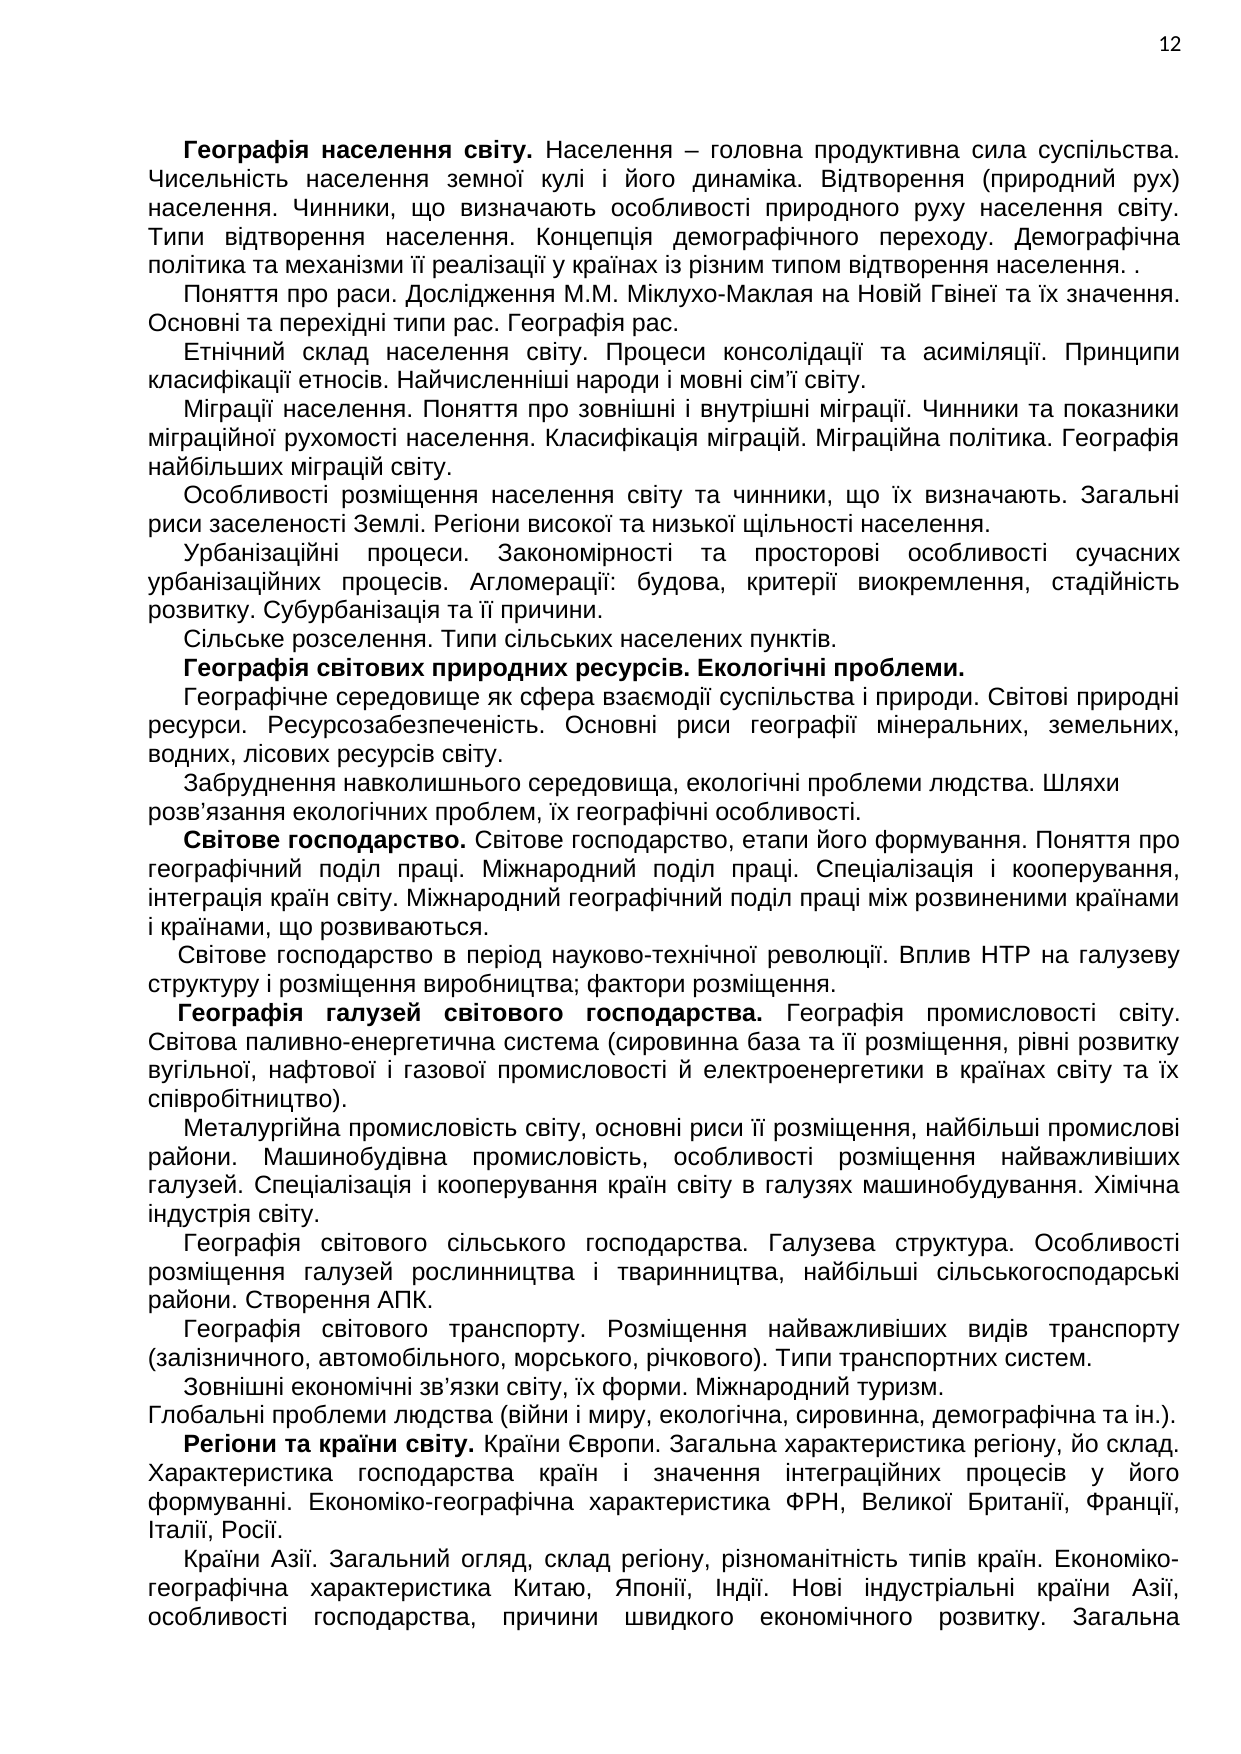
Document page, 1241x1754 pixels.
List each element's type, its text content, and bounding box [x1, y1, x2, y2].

text Урбанізаційні процеси. Закономірності та просторові особливості сучасних урбанізаційних процесів. Агломерації: будова, критерії виокремлення, стадійність розвитку. Субурбанізація та її причини. [148, 538, 1181, 624]
text Етнічний склад населення світу. Процеси консолідації та асиміляції. Принципи класифікації етносів. Найчисленніші народи і мовні сім’ї світу. [148, 336, 1181, 394]
text Географія населення світу. Населення – головна продуктивна сила суспільства. Чисельність населення земної кулі і його динаміка. Відтворення (природний рух) населення. Чинники, що визначають особливості природного руху населення світу. Типи відтворення населення. Концепція демографічного переходу. Демографічна політика та механізми її реалізації у країнах із різним типом відтворення населення. . [148, 135, 1181, 279]
text Зовнішні економічні зв’язки світу, їх форми. Міжнародний туризм. [148, 1371, 1181, 1400]
text Металургійна промисловість світу, основні риси її розміщення, найбільші промислові райони. Машинобудівна промисловість, особливості розміщення найважливіших галузей. Спеціалізація і кооперування країн світу в галузях машинобудування. Хімічна індустрія світу. [148, 1113, 1181, 1228]
text Географічне середовище як сфера взаємодії суспільства і природи. Світові природні ресурси. Ресурсозабезпеченість. Основні риси географії мінеральних, земельних, водних, лісових ресурсів світу. [148, 681, 1181, 768]
text Поняття про раси. Дослідження М.М. Міклухо-Маклая на Новій Гвінеї та їх значення. Основні та перехідні типи рас. Географія рас. [148, 279, 1181, 336]
text Сільське розселення. Типи сільських населених пунктів. [148, 624, 1181, 653]
text Забруднення навколишнього середовища, екологічні проблеми людства. Шляхи розв’язання екологічних проблем, їх географічні особливості. [148, 768, 1181, 825]
text Світове господарство в період науково-технічної революції. Вплив НТР на галузеву структуру і розміщення виробництва; фактори розміщення. [148, 940, 1181, 998]
text Глобальні проблеми людства (війни і миру, екологічна, сировинна, демографічна та ін.). [148, 1400, 1181, 1429]
text Географія галузей світового господарства. Географія промисловості світу. Світова паливно-енергетична система (сировинна база та її розміщення, рівні розвитку вугільної, нафтової і газової промисловості й електроенергетики в країнах світу та їх співробітництво). [148, 998, 1181, 1113]
text Географія світових природних ресурсів. Екологічні проблеми. [148, 653, 1181, 681]
text Географія світового транспорту. Розміщення найважливіших видів транспорту (залізничного, автомобільного, морського, річкового). Типи транспортних систем. [148, 1314, 1181, 1371]
text Географія світового сільського господарства. Галузева структура. Особливості розміщення галузей рослинництва і тваринництва, найбільші сільськогосподарські райони. Створення АПК. [148, 1228, 1181, 1314]
text Світове господарство. Світове господарство, етапи його формування. Поняття про географічний поділ праці. Міжнародний поділ праці. Спеціалізація і кооперування, інтеграція країн світу. Міжнародний географічний поділ праці між розвиненими країнами і країнами, що розвиваються. [148, 825, 1181, 940]
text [148, 1544, 1181, 1630]
text Міграції населення. Поняття про зовнішні і внутрішні міграції. Чинники та показники міграційної рухомості населення. Класифікація міграцій. Міграційна політика. Географія найбільших міграцій світу. [148, 394, 1181, 480]
text Регіони та країни світу. Країни Європи. Загальна характеристика регіону, йо склад. Характеристика господарства країн і значення інтеграційних процесів у його формуванні. Економіко-географічна характеристика ФРН, Великої Британії, Франції, Італії, Росії. [148, 1429, 1181, 1544]
text Особливості розміщення населення світу та чинники, що їх визначають. Загальні риси заселеності Землі. Регіони високої та низької щільності населення. [148, 480, 1181, 538]
